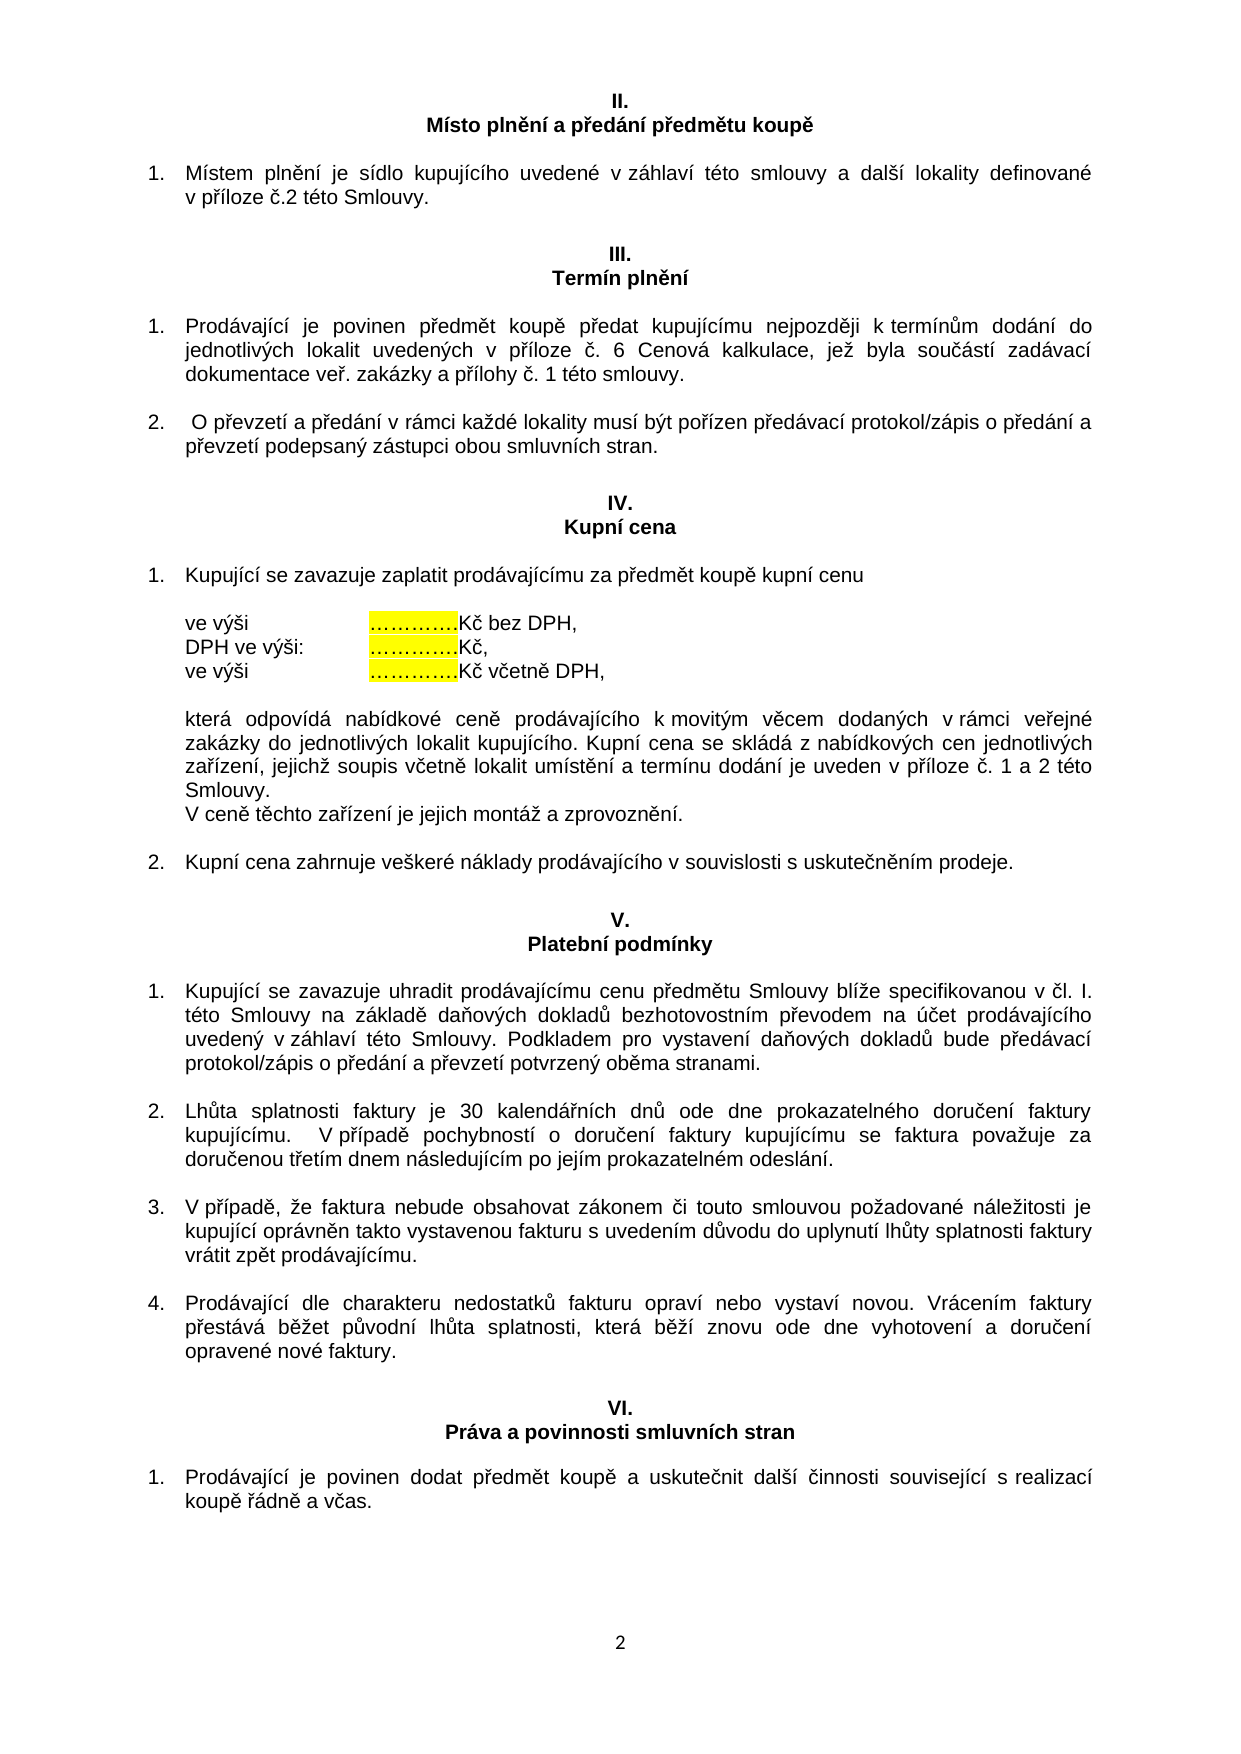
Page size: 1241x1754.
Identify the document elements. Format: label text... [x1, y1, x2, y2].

text Kupní cena [148, 515, 1092, 539]
list ve výši ………….Kč bez DPH, [185, 611, 369, 634]
text V. [148, 907, 1092, 931]
list DPH ve výši: ………….Kč, [185, 634, 1092, 658]
text II. [148, 89, 1092, 113]
list O převzetí a předání v rámci každé lokality musí být pořízen předávací protokol/zápis o předání a převzetí podepsaný zástupci obou smluvních stran. [148, 409, 1092, 457]
list V případě, že faktura nebude obsahovat zákonem či touto smlouvou požadované náležitosti je kupující oprávněn takto vystavenou fakturu s uvedením důvodu do uplynutí lhůty splatnosti faktury vrátit zpět prodávajícímu. [148, 1195, 1092, 1267]
list Kupující se zavazuje uhradit prodávajícímu cenu předmětu Smlouvy blíže specifikovanou v čl. I. této Smlouvy na základě daňových dokladů bezhotovostním převodem na účet prodávajícího uvedený v záhlaví této Smlouvy. Podkladem pro vystavení daňových dokladů bude předávací protokol/zápis o předání a převzetí potvrzený oběma stranami. [148, 979, 1092, 1075]
list ve výši ………….Kč včetně DPH, [185, 658, 1092, 682]
list Místem plnění je sídlo kupujícího uvedené v záhlaví této smlouvy a další lokality definované v příloze č.2 této Smlouvy. [148, 161, 1092, 208]
list Kupní cena zahrnuje veškeré náklady prodávajícího v souvislosti s uskutečněním prodeje. [148, 850, 1092, 874]
list která odpovídá nabídkové ceně prodávajícího k movitým věcem dodaných v rámci veřejné zakázky do jednotlivých lokalit kupujícího. Kupní cena se skládá z nabídkových cen jednotlivých zařízení, jejichž soupis včetně lokalit umístění a termínu dodání je uveden v příloze č. 1 a 2 této Smlouvy. [185, 706, 1092, 802]
list V ceně těchto zařízení je jejich montáž a zprovoznění. [185, 802, 1092, 826]
text Platební podmínky [148, 931, 1092, 955]
text Místo plnění a předání předmětu koupě [148, 113, 1092, 137]
text Práva a povinnosti smluvních stran [148, 1420, 1092, 1444]
list Prodávající je povinen dodat předmět koupě a uskutečnit další činnosti související s realizací koupě řádně a včas. [148, 1465, 1092, 1513]
text Termín plnění [148, 266, 1092, 290]
text VI. [148, 1396, 1092, 1420]
text IV. [148, 491, 1092, 515]
list ve výši ………….Kč bez DPH, [458, 611, 1092, 634]
text III. [148, 242, 1092, 266]
list Prodávající je povinen předmět koupě předat kupujícímu nejpozději k termínům dodání do jednotlivých lokalit uvedených v příloze č. 6 Cenová kalkulace, jež byla součástí zadávací dokumentace veř. zakázky a přílohy č. 1 této smlouvy. [148, 314, 1092, 386]
list Lhůta splatnosti faktury je 30 kalendářních dnů ode dne prokazatelného doručení faktury kupujícímu. V případě pochybností o doručení faktury kupujícímu se faktura považuje za doručenou třetím dnem následujícím po jejím prokazatelném odeslání. [148, 1099, 1092, 1171]
list Prodávající dle charakteru nedostatků fakturu opraví nebo vystaví novou. Vrácením faktury přestává běžet původní lhůta splatnosti, která běží znovu ode dne vyhotovení a doručení opravené nové faktury. [148, 1291, 1092, 1363]
list Kupující se zavazuje zaplatit prodávajícímu za předmět koupě kupní cenu [148, 563, 1092, 587]
